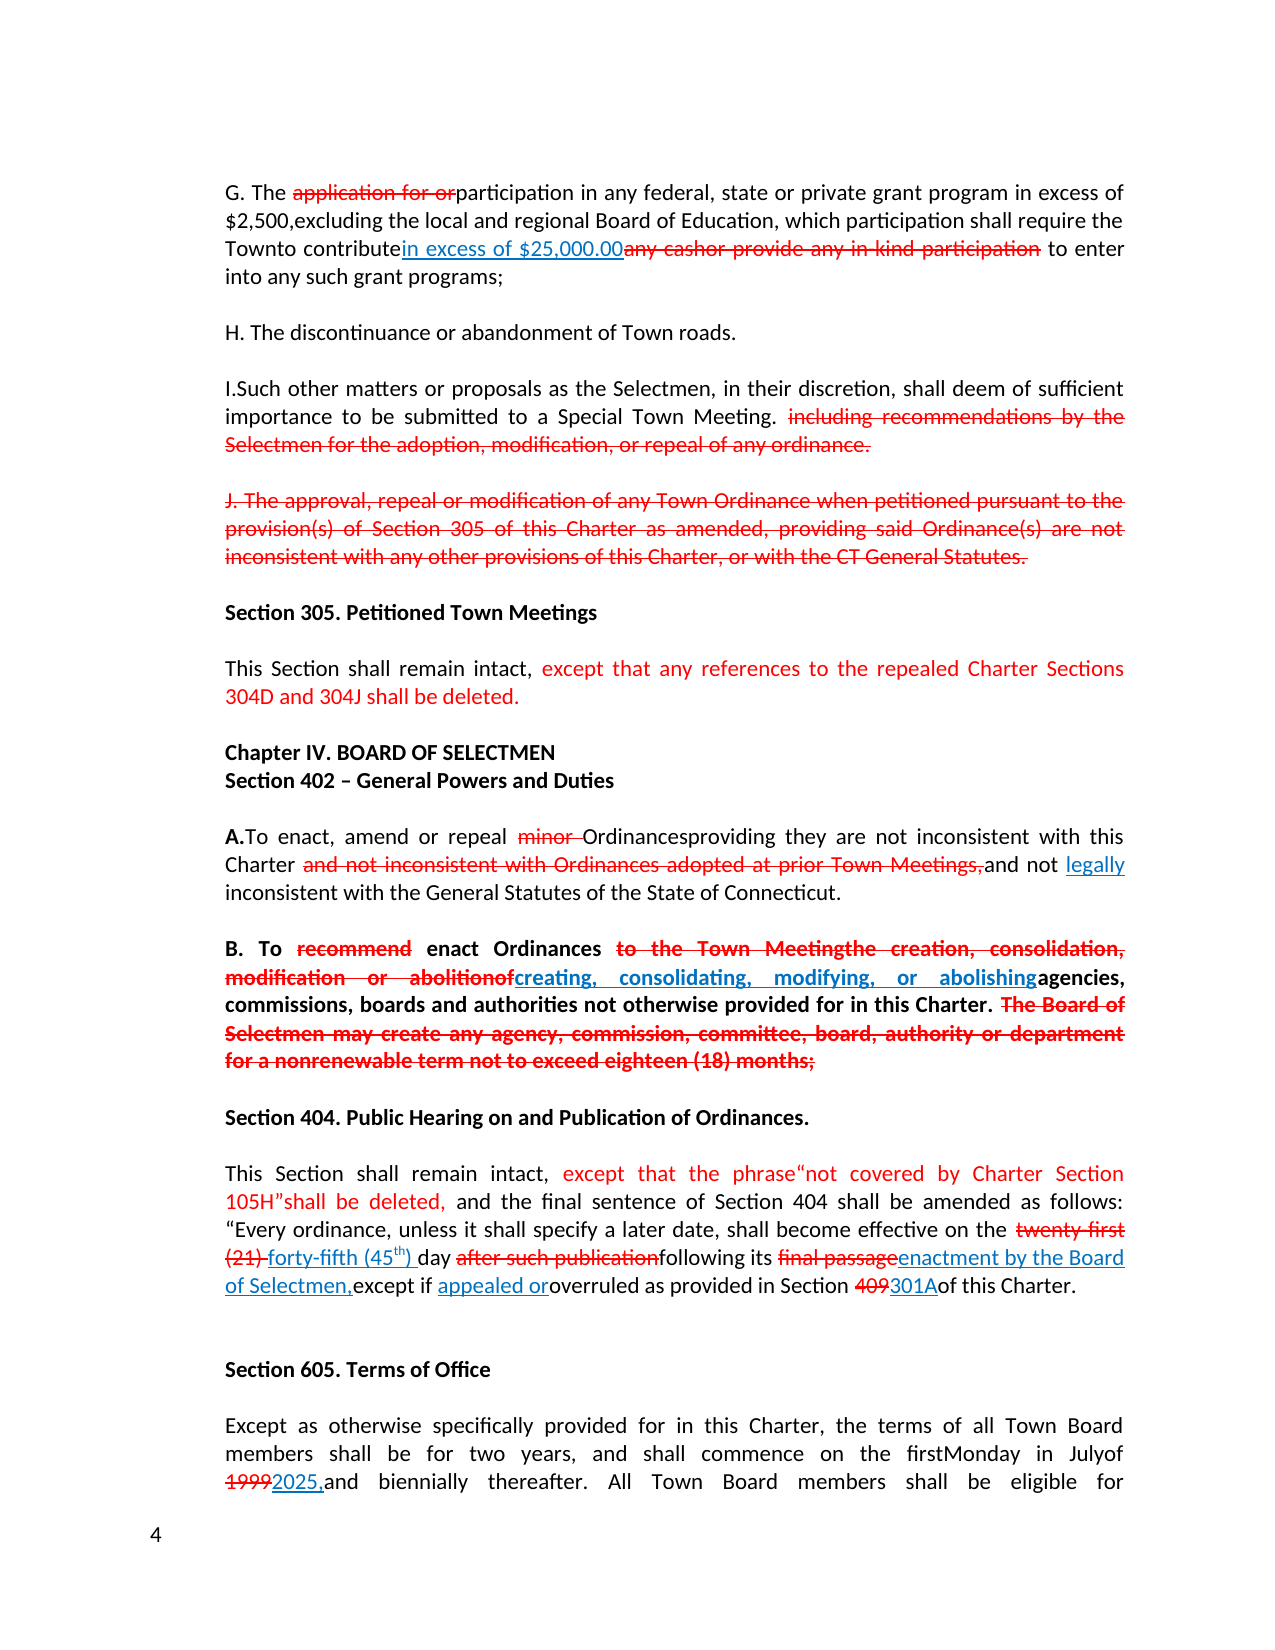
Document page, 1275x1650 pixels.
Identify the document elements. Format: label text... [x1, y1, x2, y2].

list Section 605. Terms of Office [225, 1355, 1125, 1383]
list B. To recommend enact Ordinances to the Town Meetingthe creation, consolidation, modification or abolitionofcreating, consolidating, modifying, or abolishingagencies, commissions, boards and authorities not otherwise provided for in this Charter. The Board of Selectmen may create any agency, commission, committee, board, authority or department for a nonrenewable term not to exceed eighteen (18) months; [225, 1036, 1125, 1075]
list This Section shall remain intact, except that the phrase“not covered by Charter Section 105H”shall be deleted, and the final sentence of Section 404 shall be amended as follows: “Every ordinance, unless it shall specify a later date, shall become effective on the twenty-first (21) forty-fifth (45th) day after such publicationfollowing its final passageenactment by the Board of Selectmen,except if appealed oroverruled as provided in Section 409301Aof this Charter. [225, 1159, 1125, 1299]
list A.To enact, amend or repeal minor Ordinancesproviding they are not inconsistent with this Charter and not inconsistent with Ordinances adopted at prior Town Meetings,and not legally inconsistent with the General Statutes of the State of Connecticut. [225, 822, 1125, 907]
list Chapter IV. BOARD OF SELECTMEN [225, 738, 1125, 766]
list Section 305. Petitioned Town Meetings [225, 598, 1125, 626]
list J. The approval, repeal or modification of any Town Ordinance when petitioned pursuant to the provision(s) of Section 305 of this Charter as amended, providing said Ordinance(s) are not inconsistent with any other provisions of this Charter, or with the CT General Statutes. [225, 503, 1125, 530]
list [225, 1411, 1125, 1495]
list Section 404. Public Hearing on and Publication of Ordinances. [225, 1103, 1125, 1131]
list Section 402 – General Powers and Duties [225, 766, 1125, 794]
list This Section shall remain intact, except that any references to the repealed Charter Sections 304D and 304J shall be deleted. [225, 654, 1125, 710]
list I.Such other matters or proposals as the Selectmen, in their discretion, shall deem of sufficient importance to be submitted to a Special Town Meeting. including recommendations by the Selectmen for the adoption, modification, or repeal of any ordinance. [225, 374, 1125, 458]
list B. To recommend enact Ordinances to the Town Meetingthe creation, consolidation, modification or abolitionofcreating, consolidating, modifying, or abolishingagencies, commissions, boards and authorities not otherwise provided for in this Charter. The Board of Selectmen may create any agency, commission, committee, board, authority or department for a nonrenewable term not to exceed eighteen (18) months; [225, 934, 1125, 1034]
list H. The discontinuance or abandonment of Town roads. [225, 318, 1125, 346]
list J. The approval, repeal or modification of any Town Ordinance when petitioned pursuant to the provision(s) of Section 305 of this Charter as amended, providing said Ordinance(s) are not inconsistent with any other provisions of this Charter, or with the CT General Statutes. [225, 531, 1125, 570]
list G. The application for orparticipation in any federal, state or private grant program in excess of $2,500,excluding the local and regional Board of Education, which participation shall require the Townto contributein excess of $25,000.00any cashor provide any in-kind participation to enter into any such grant programs; [225, 178, 1125, 290]
